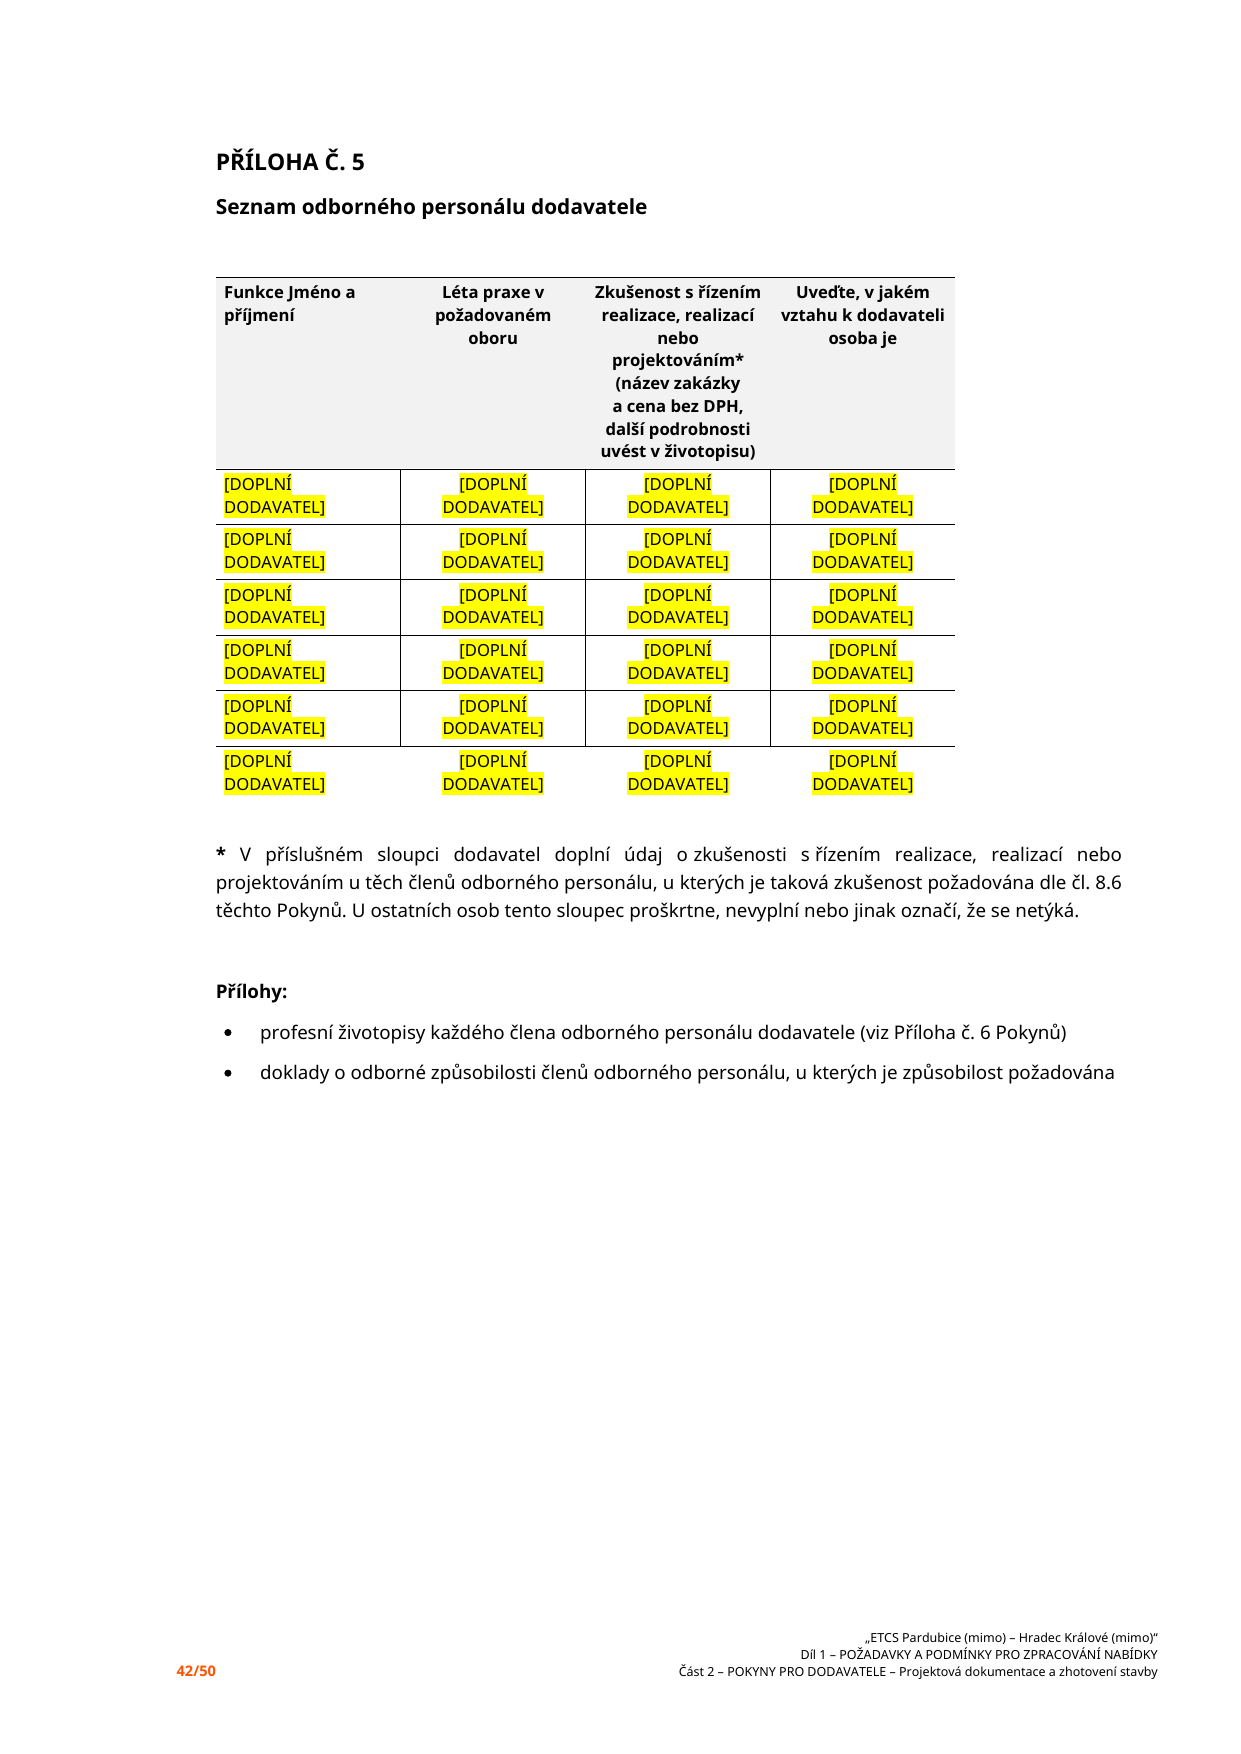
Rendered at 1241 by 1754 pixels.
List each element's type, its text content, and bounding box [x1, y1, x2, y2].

table_cell [DOPLNÍ DODAVATEL] [586, 470, 770, 524]
table_cell [DOPLNÍ DODAVATEL] [216, 470, 400, 524]
text Přílohy: [216, 978, 1122, 1004]
table_cell [DOPLNÍ DODAVATEL] [401, 470, 585, 524]
table_header Funkce Jméno a příjmení [216, 278, 401, 468]
table_cell [DOPLNÍ DODAVATEL] [216, 636, 400, 690]
table_cell [DOPLNÍ DODAVATEL] [401, 525, 585, 579]
table_header Zkušenost s řízením realizace, realizací nebo projektováním* (název zakázky a cena bez DPH, další podrobnosti uvést v životopisu) [585, 278, 770, 468]
text Příloha č. 5 [216, 146, 1122, 177]
text doklady o odborné způsobilosti členů odborného personálu, u kterých je způsobilost požadována [224, 1059, 1122, 1085]
table_cell [DOPLNÍ DODAVATEL] [771, 525, 955, 579]
table_cell [DOPLNÍ DODAVATEL] [401, 747, 585, 801]
table_cell [DOPLNÍ DODAVATEL] [771, 470, 955, 524]
table_cell [DOPLNÍ DODAVATEL] [401, 691, 585, 746]
table_cell [DOPLNÍ DODAVATEL] [586, 636, 770, 690]
table_cell [DOPLNÍ DODAVATEL] [771, 580, 955, 635]
table_cell [DOPLNÍ DODAVATEL] [216, 580, 400, 635]
table_header Léta praxe v požadovaném oboru [401, 278, 585, 468]
text * V příslušném sloupci dodavatel doplní údaj o zkušenosti s řízením realizace, realizací nebo projektováním u těch členů odborného personálu, u kterých je taková zkušenost požadována dle čl. 8.6 těchto Pokynů. U ostatních osob tento sloupec proškrtne, nevyplní nebo jinak označí, že se netýká. [216, 841, 1122, 923]
table_cell [DOPLNÍ DODAVATEL] [770, 747, 955, 801]
table_cell [DOPLNÍ DODAVATEL] [401, 580, 585, 635]
table_cell [DOPLNÍ DODAVATEL] [771, 691, 955, 746]
table_cell [DOPLNÍ DODAVATEL] [585, 747, 770, 801]
text profesní životopisy každého člena odborného personálu dodavatele (viz Příloha č. 6 Pokynů) [224, 1019, 1122, 1044]
table_cell [DOPLNÍ DODAVATEL] [586, 580, 770, 635]
table_cell [DOPLNÍ DODAVATEL] [771, 636, 955, 690]
table_cell [DOPLNÍ DODAVATEL] [586, 525, 770, 579]
table_cell [DOPLNÍ DODAVATEL] [586, 691, 770, 746]
text Seznam odborného personálu dodavatele [216, 192, 1122, 221]
table_cell [DOPLNÍ DODAVATEL] [216, 691, 400, 746]
table_header Uveďte, v jakém vztahu k dodavateli osoba je [770, 278, 955, 468]
table_cell [DOPLNÍ DODAVATEL] [401, 636, 585, 690]
table_cell [DOPLNÍ DODAVATEL] [216, 525, 400, 579]
table_cell [DOPLNÍ DODAVATEL] [216, 747, 401, 801]
